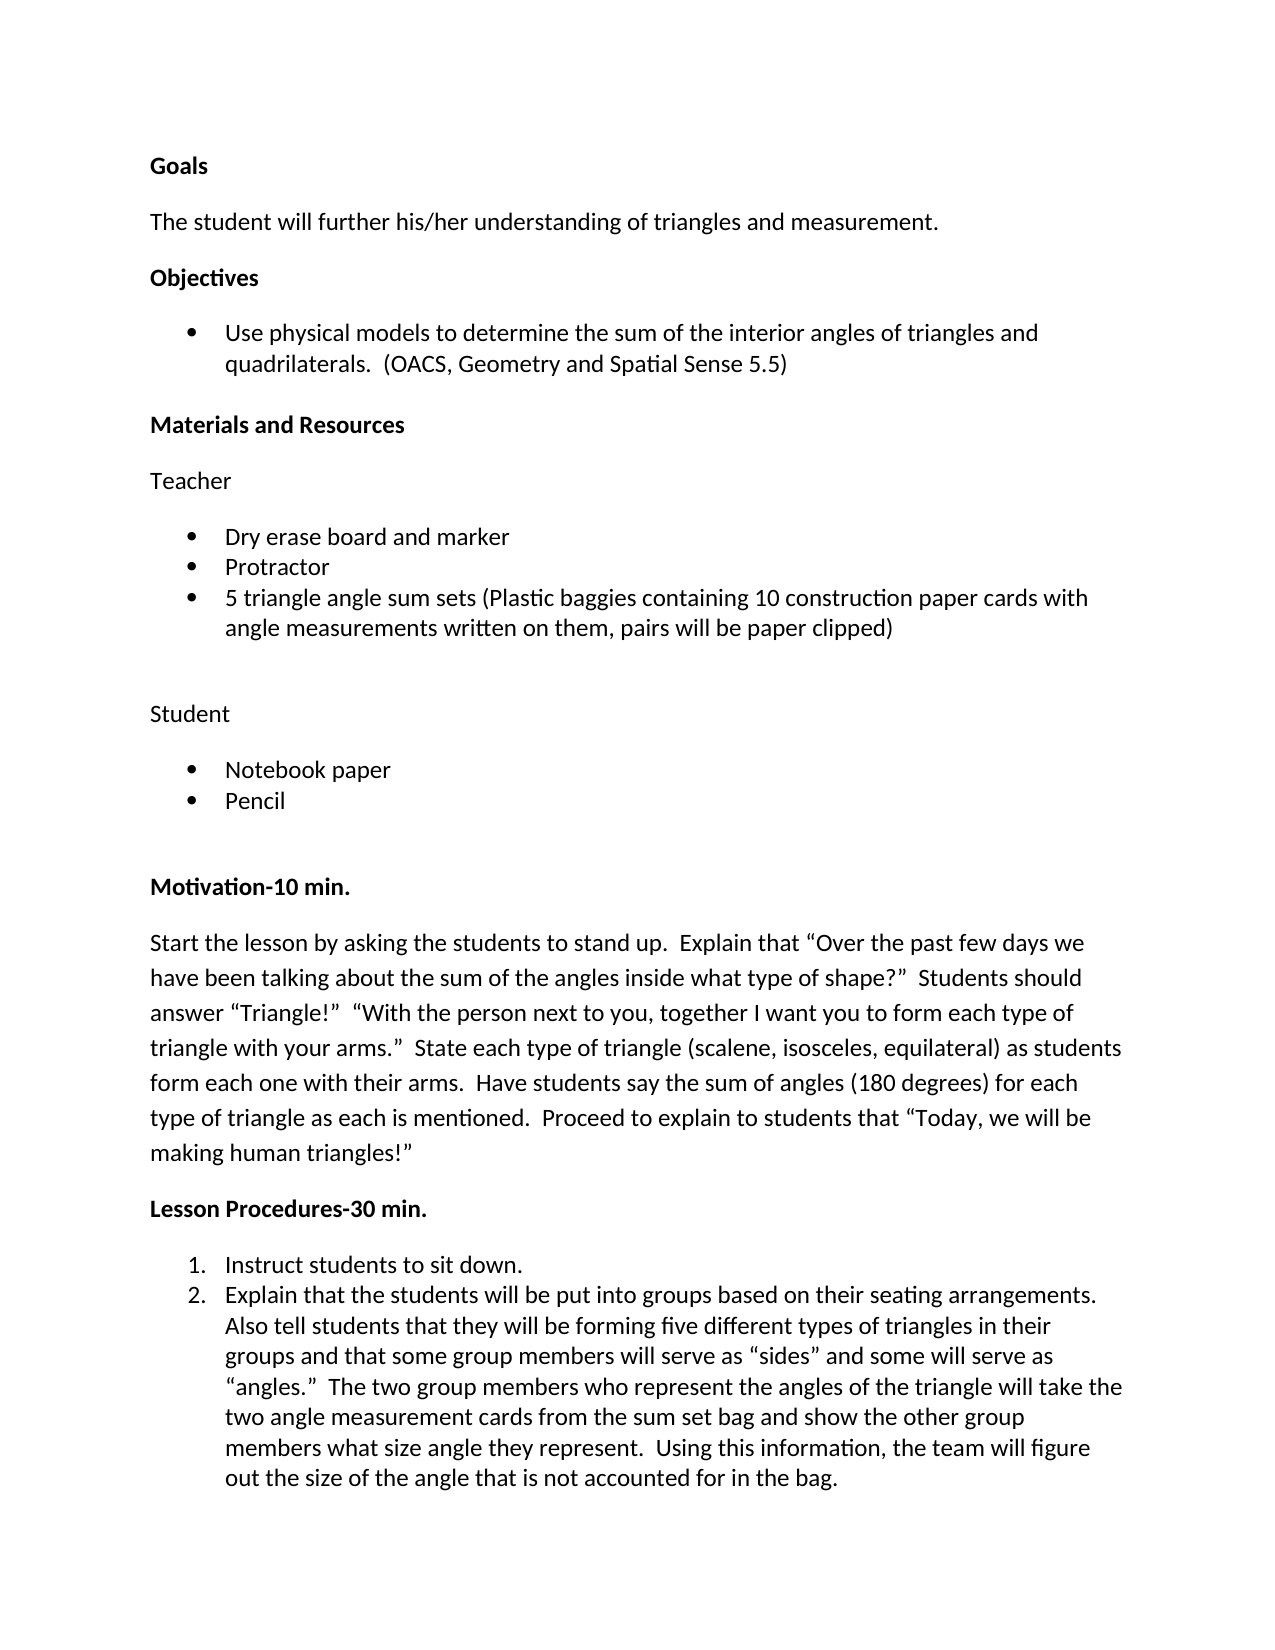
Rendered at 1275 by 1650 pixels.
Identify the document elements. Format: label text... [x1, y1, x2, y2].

text Materials and Resources [150, 409, 1125, 439]
list Pencil [187, 785, 1125, 816]
text Lesson Procedures-30 min. [150, 1193, 1125, 1223]
list Instruct students to sit down. [187, 1249, 1125, 1279]
list 5 triangle angle sum sets (Plastic baggies containing 10 construction paper cards with angle measurements written on them, pairs will be paper clipped) [187, 582, 1125, 643]
list Protractor [187, 551, 1125, 582]
text Objectives [150, 262, 1125, 292]
text The student will further his/her understanding of triangles and measurement. [150, 206, 1125, 236]
list Explain that the students will be put into groups based on their seating arrangements. Also tell students that they will be forming five different types of triangles in their groups and that some group members will serve as “sides” and some will serve as “angles.” The two group members who represent the angles of the triangle will take the two angle measurement cards from the sum set bag and show the other group members what size angle they represent. Using this information, the team will figure out the size of the angle that is not accounted for in the bag. [187, 1279, 1125, 1493]
text Teacher [150, 465, 1125, 495]
list Notebook paper [187, 754, 1125, 785]
text Motivation-10 min. [150, 871, 1125, 902]
text Start the lesson by asking the students to stand up. Explain that “Over the past few days we have been talking about the sum of the angles inside what type of shape?” Students should answer “Triangle!” “With the person next to you, together I want you to form each type of triangle with your arms.” State each type of triangle (scalene, isosceles, equilateral) as students form each one with their arms. Have students say the sum of angles (180 degrees) for each type of triangle as each is mentioned. Proceed to explain to students that “Today, we will be making human triangles!” [150, 927, 1125, 1168]
text Goals [150, 150, 1125, 181]
text Student [150, 699, 1125, 729]
list Use physical models to determine the sum of the interior angles of triangles and quadrilaterals. (OACS, Geometry and Spatial Sense 5.5) [187, 317, 1125, 378]
list Dry erase board and marker [187, 521, 1125, 551]
